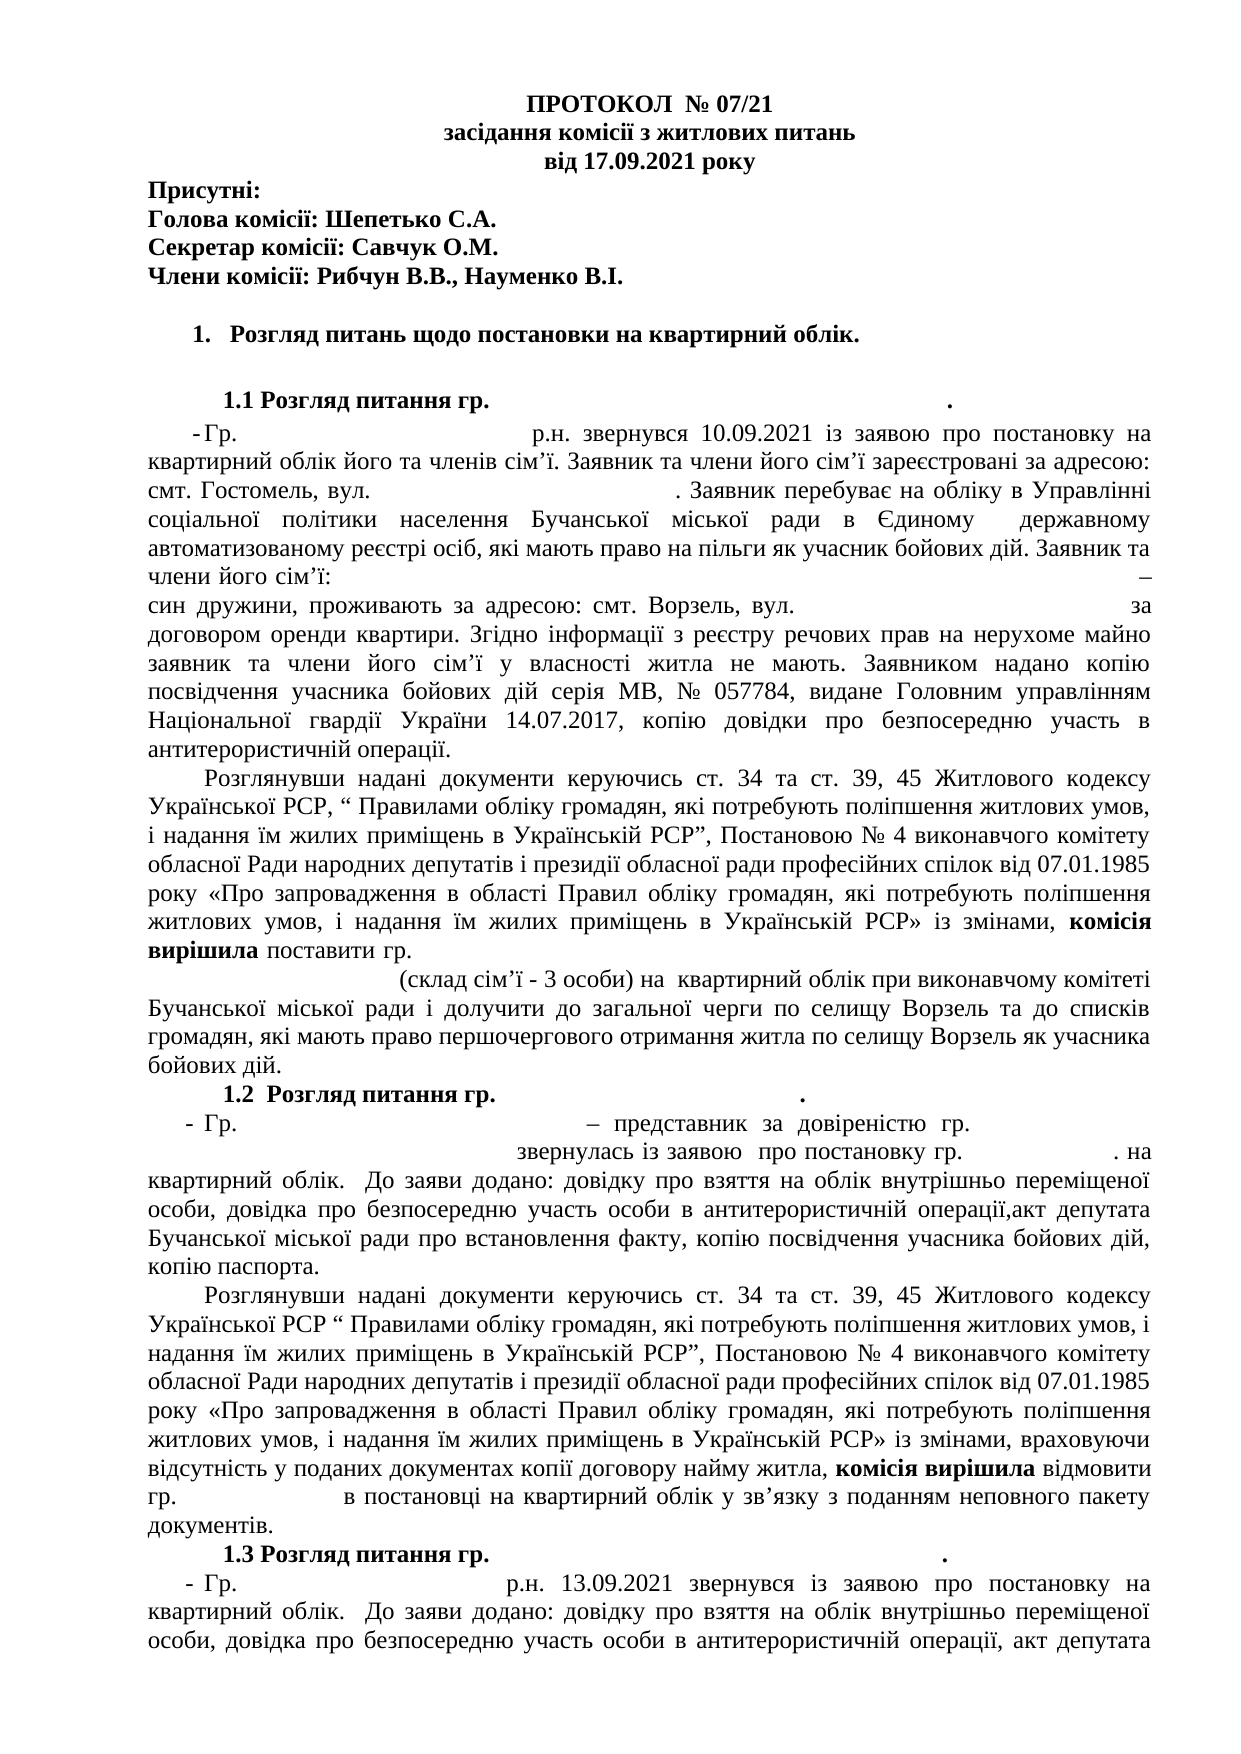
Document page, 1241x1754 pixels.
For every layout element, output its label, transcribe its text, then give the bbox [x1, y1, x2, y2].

list Розгляд питання гр. Власенко Олександра Олександровича. [223, 1539, 1152, 1568]
text Секретар комісії: Савчук О.М. [148, 232, 1152, 261]
text Розглянувши надані документи керуючись ст. 34 та ст. 39, 45 Житлового кодексу Української РСР, “ Правилами обліку громадян, які потребують поліпшення житлових умов, і надання їм жилих приміщень в Українській РСР”, Постановою № 4 виконавчого комітету обласної Ради народних депутатів і президії обласної ради професійних спілок від 07.01.1985 року «Про запровадження в області Правил обліку громадян, які потребують поліпшення житлових умов, і надання їм жилих приміщень в Українській РСР» із змінами, комісія вирішила поставити гр. Войновського Валерія Олександровича та членів сім’ї: Войновську О.М. та Іванцова М.М. (склад сім’ї - 3 особи) на квартирний облік при виконавчому комітеті Бучанської міської ради і долучити до загальної черги по селищу Ворзель та до списків громадян, які мають право першочергового отримання житла по селищу Ворзель як учасника бойових дій. [148, 763, 1152, 1079]
text Члени комісії: Рибчун В.В., Науменко В.І. [148, 261, 1152, 290]
list Розгляд питання гр. Войновського Валерія Олександровича. [223, 385, 1152, 413]
text від 17.09.2021 року [148, 146, 1152, 175]
text засідання комісії з житлових питань [148, 117, 1152, 146]
list Гр. Пузанова Ельвіра Віталіївна – представник за довіреністю гр. Войтенко Інни Євгеніївни, 1967 р.н., 20.08.2021 звернулась із заявою про постановку гр. Войтенко І.Є. на квартирний облік. До заяви додано: довідку про взяття на облік внутрішньо переміщеної особи, довідка про безпосередню участь особи в антитерористичній операції,акт депутата Бучанської міської ради про встановлення факту, копію посвідчення учасника бойових дій, копію паспорта. [148, 1108, 1152, 1280]
text Присутні: [148, 175, 1152, 204]
list Розгляд питання гр. Войтенко Інни Євгеніївни. [223, 1079, 1152, 1108]
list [148, 1568, 1152, 1654]
list Розгляд питань щодо постановки на квартирний облік. [192, 319, 1152, 347]
text ПРОТОКОЛ № 07/21 [148, 89, 1152, 117]
text Розглянувши надані документи керуючись ст. 34 та ст. 39, 45 Житлового кодексу Української РСР “ Правилами обліку громадян, які потребують поліпшення житлових умов, і надання їм жилих приміщень в Українській РСР”, Постановою № 4 виконавчого комітету обласної Ради народних депутатів і президії обласної ради професійних спілок від 07.01.1985 року «Про запровадження в області Правил обліку громадян, які потребують поліпшення житлових умов, і надання їм жилих приміщень в Українській РСР» із змінами, враховуючи відсутність у поданих документах копії договору найму житла, комісія вирішила відмовити гр. Войтенко І.Є. в постановці на квартирний облік у зв’язку з поданням неповного пакету документів. [148, 1280, 1152, 1539]
text Голова комісії: Шепетько С.А. [148, 204, 1152, 232]
list Гр. Войновський В.О., 1968 р.н. звернувся 10.09.2021 із заявою про постановку на квартирний облік його та членів сім’ї. Заявник та члени його сім’ї зареєстровані за адресою: смт. Гостомель, вул. Проскурівська, буд. 18, в/ч. Заявник перебуває на обліку в Управлінні соціальної політики населення Бучанської міської ради в Єдиному державному автоматизованому реєстрі осіб, які мають право на пільги як учасник бойових дій. Заявник та члени його сім’ї: Войновська О.М., 1972 р.н. – дружина, Іванцов Марк Максимович, 2008 – син дружини, проживають за адресою: смт. Ворзель, вул. Декабристів, буд. 10, кв. 92 за договором оренди квартири. Згідно інформації з реєстру речових прав на нерухоме майно заявник та члени його сім’ї у власності житла не мають. Заявником надано копію посвідчення учасника бойових дій серія МВ, № 057784, видане Головним управлінням Національної гвардії України 14.07.2017, копію довідки про безпосередню участь в антитерористичній операції. [148, 418, 1152, 763]
